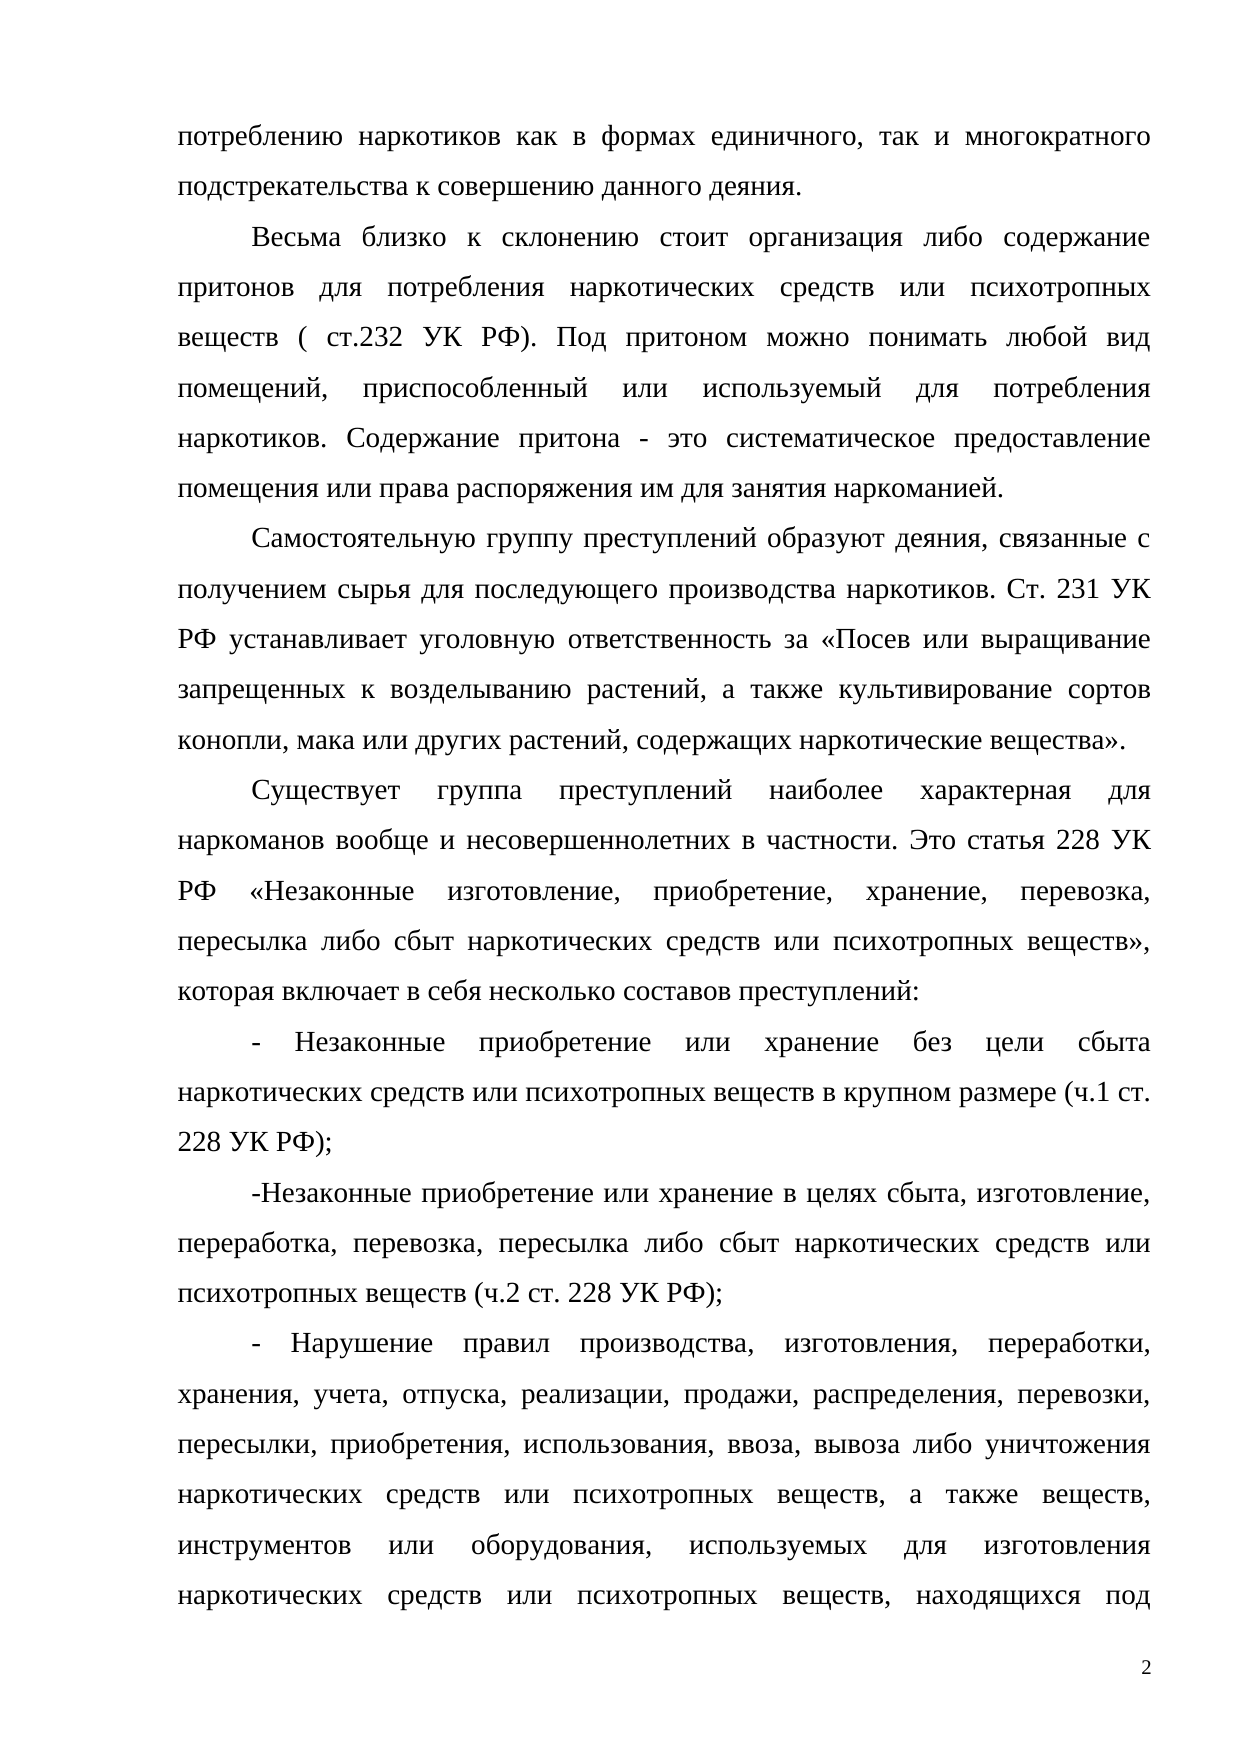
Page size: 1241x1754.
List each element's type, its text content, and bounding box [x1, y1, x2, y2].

text - Незаконные приобретение или хранение без цели сбыта наркотических средств или психотропных веществ в крупном размере (ч.1 ст. 228 УК РФ); [177, 1024, 1152, 1158]
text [177, 1326, 1152, 1611]
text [177, 118, 1152, 202]
text Самостоятельную группу преступлений образуют деяния, связанные с получением сырья для последующего производства наркотиков. Ст. 231 УК РФ устанавливает уголовную ответственность за «Посев или выращивание запрещенных к возделыванию растений, а также культивирование сортов конопли, мака или других растений, содержащих наркотические вещества». [177, 521, 1152, 755]
text Весьма близко к склонению стоит организация либо содержание притонов для потребления наркотических средств или психотропных веществ ( ст.232 УК РФ). Под притоном можно понимать любой вид помещений, приспособленный или используемый для потребления наркотиков. Содержание притона - это систематическое предоставление помещения или права распоряжения им для занятия наркоманией. [177, 219, 1152, 504]
text -Незаконные приобретение или хранение в целях сбыта, изготовление, переработка, перевозка, пересылка либо сбыт наркотических средств или психотропных веществ (ч.2 ст. 228 УК РФ); [177, 1175, 1152, 1309]
text Существует группа преступлений наиболее характерная для наркоманов вообще и несовершеннолетних в частности. Это статья 228 УК РФ «Незаконные изготовление, приобретение, хранение, перевозка, пересылка либо сбыт наркотических средств или психотропных веществ», которая включает в себя несколько составов преступлений: [177, 772, 1152, 1007]
